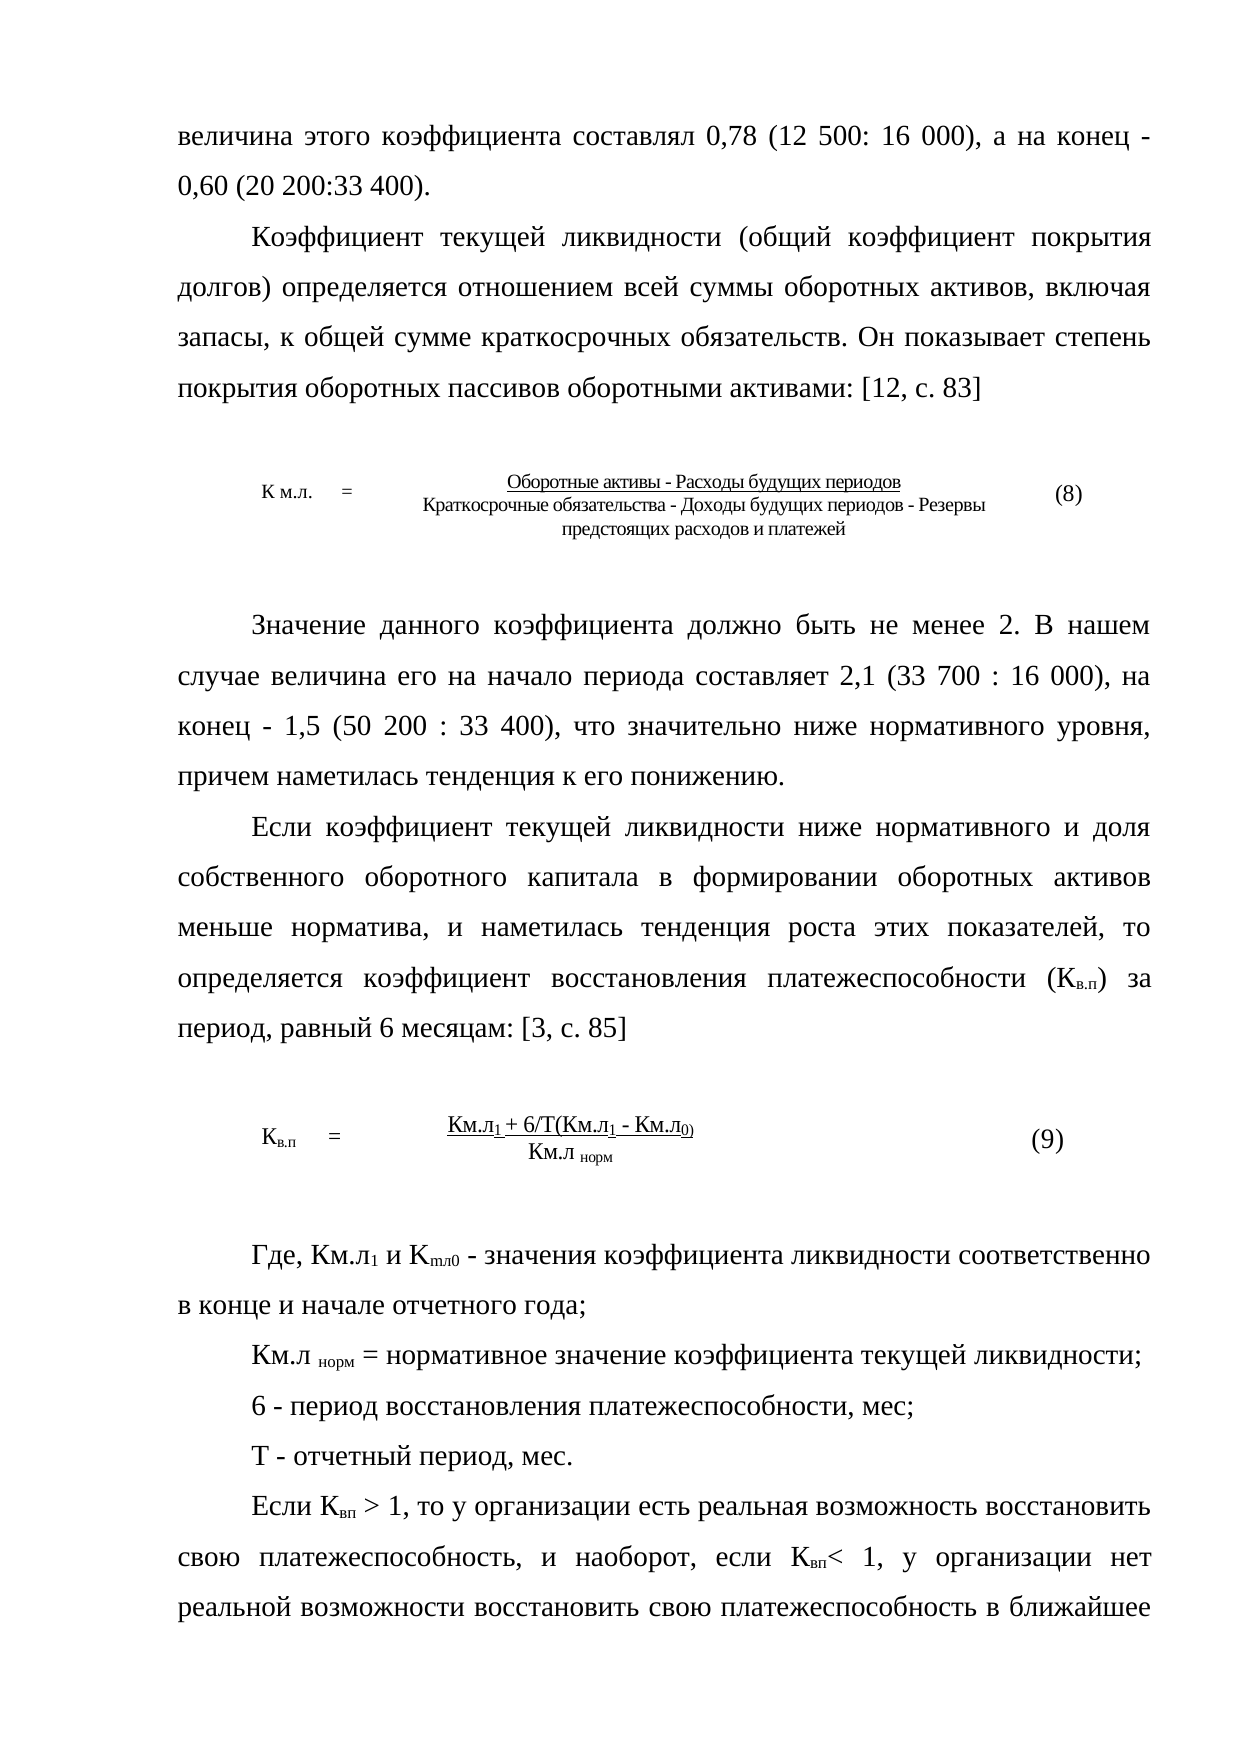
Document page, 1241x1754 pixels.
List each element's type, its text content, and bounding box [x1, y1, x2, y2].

text Если коэффициент текущей ликвидности ниже нормативного и доля собственного оборотного капитала в формировании оборотных активов меньше норматива, и наметилась тенденция роста этих показателей, то определяется коэффициент восстановления платежеспособности (Кв.п) за период, равный 6 месяцам: [3, c. 85] [177, 809, 1152, 1043]
text Коэффициент текущей ликвидности (общий коэффициент покрытия долгов) определяется отношением всей суммы оборотных активов, включая запасы, к общей сумме краткосрочных обязательств. Он показывает степень покрытия оборотных пассивов оборотными активами: [12, c. 83] [177, 219, 1152, 403]
text Т - отчетный период, мес. [177, 1438, 1152, 1472]
text 6 - период восстановления платежеспособности, мес; [177, 1388, 1152, 1421]
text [177, 1488, 1152, 1623]
text Км.л норм = нормативное значение коэффициента текущей ликвидности; [177, 1337, 1152, 1371]
text Где, Км.л1 и Kmл0 - значения коэффициента ликвидности соответственно в конце и начале отчетного года; [177, 1237, 1152, 1321]
text Значение данного коэффициента должно быть не менее 2. В нашем случае величина его на начало периода составляет 2,1 (33 700 : 16 000), на конец - 1,5 (50 200 : 33 400), что значительно ниже нормативного уровня, причем наметилась тенденция к его понижению. [177, 607, 1152, 792]
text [177, 118, 1152, 202]
